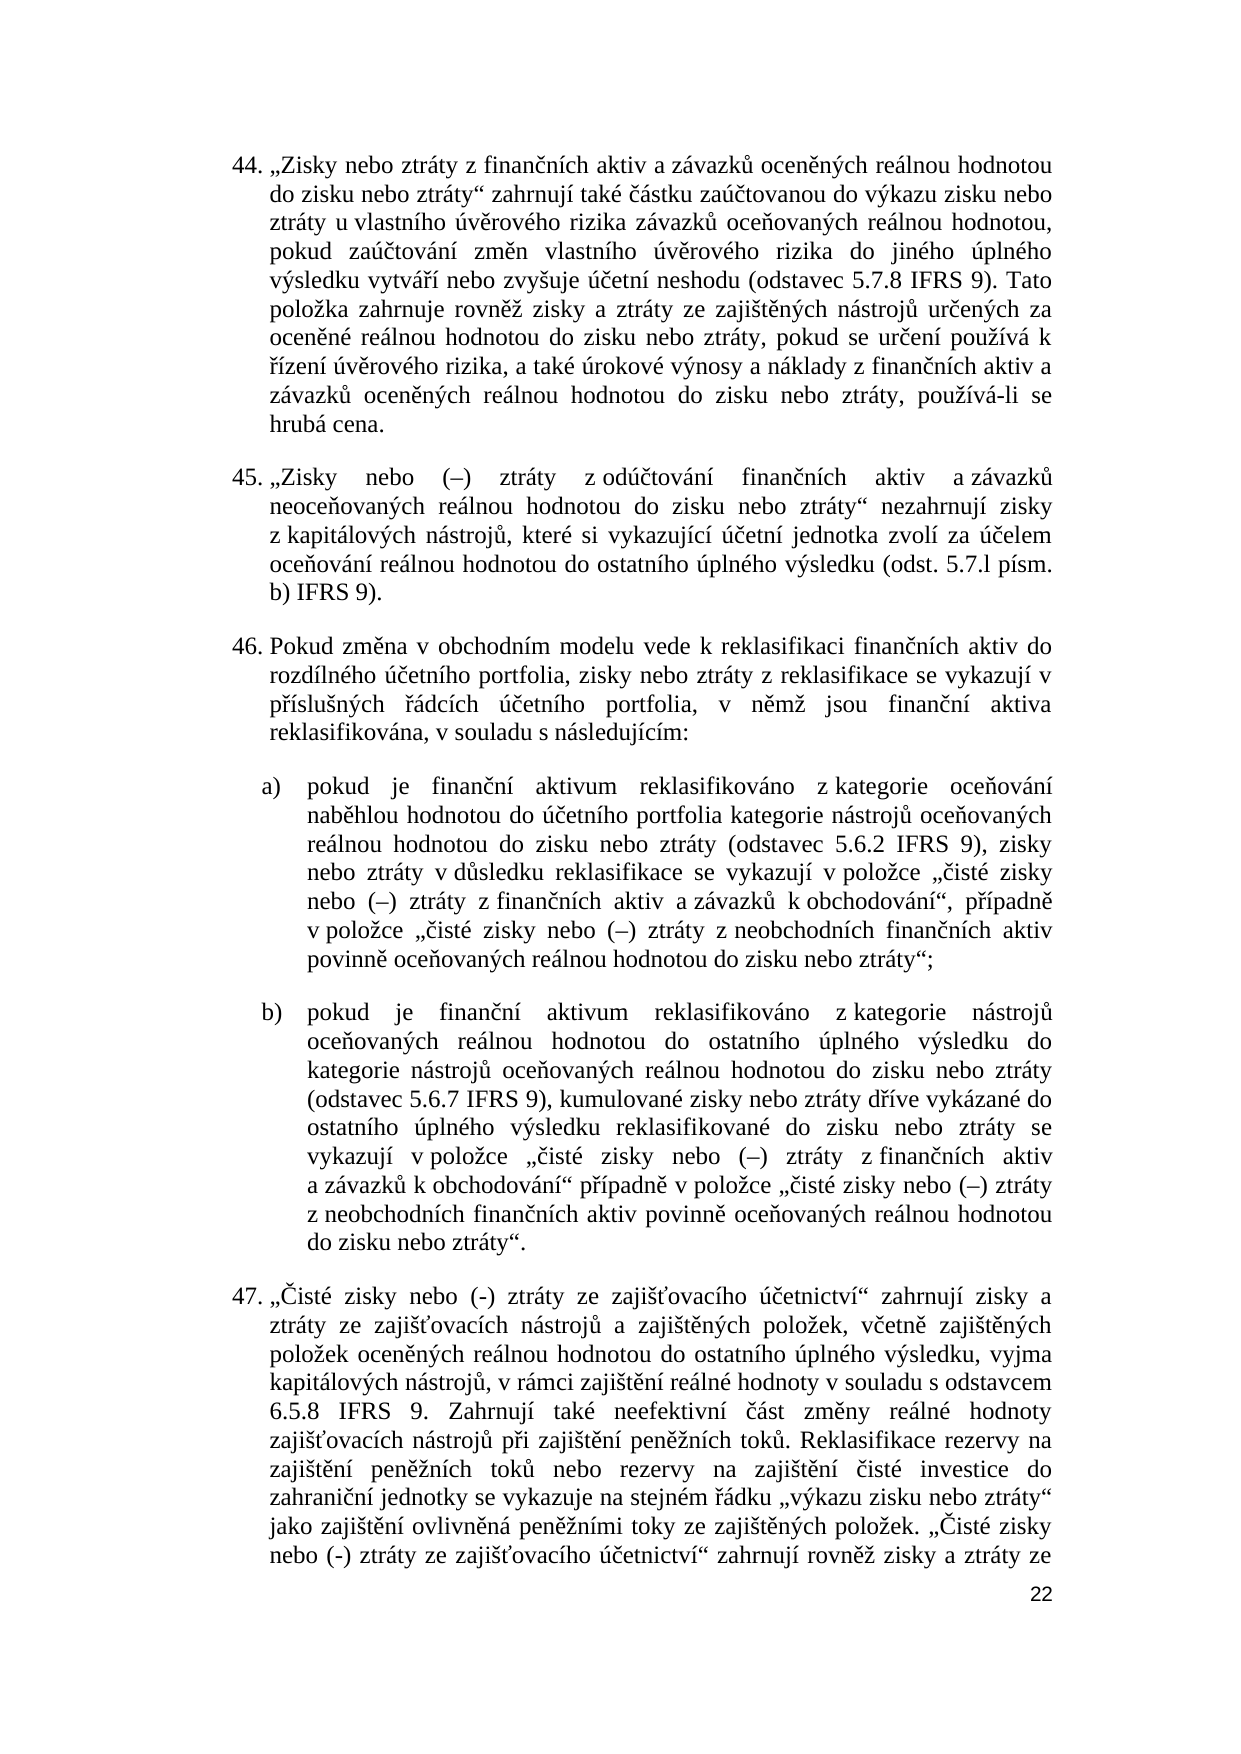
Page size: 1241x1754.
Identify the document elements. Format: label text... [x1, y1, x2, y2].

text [232, 1281, 1053, 1569]
text „Zisky nebo ztráty z finančních aktiv a závazků oceněných reálnou hodnotou do zisku nebo ztráty“ zahrnují také částku zaúčtovanou do výkazu zisku nebo ztráty u vlastního úvěrového rizika závazků oceňovaných reálnou hodnotou, pokud zaúčtování změn vlastního úvěrového rizika do jiného úplného výsledku vytváří nebo zvyšuje účetní neshodu (odstavec 5.7.8 IFRS 9). Tato položka zahrnuje rovněž zisky a ztráty ze zajištěných nástrojů určených za oceněné reálnou hodnotou do zisku nebo ztráty, pokud se určení používá k řízení úvěrového rizika, a také úrokové výnosy a náklady z finančních aktiv a závazků oceněných reálnou hodnotou do zisku nebo ztráty, používá-li se hrubá cena. [232, 150, 1053, 437]
list pokud je finanční aktivum reklasifikováno z kategorie nástrojů oceňovaných reálnou hodnotou do ostatního úplného výsledku do kategorie nástrojů oceňovaných reálnou hodnotou do zisku nebo ztráty (odstavec 5.6.7 IFRS 9), kumulované zisky nebo ztráty dříve vykázané do ostatního úplného výsledku reklasifikované do zisku nebo ztráty se vykazují v položce „čisté zisky nebo (–) ztráty z finančních aktiv a závazků k obchodování“ případně v položce „čisté zisky nebo (–) ztráty z neobchodních finančních aktiv povinně oceňovaných reálnou hodnotou do zisku nebo ztráty“. [261, 997, 1053, 1256]
text Pokud změna v obchodním modelu vede k reklasifikaci finančních aktiv do rozdílného účetního portfolia, zisky nebo ztráty z reklasifikace se vykazují v příslušných řádcích účetního portfolia, v němž jsou finanční aktiva reklasifikována, v souladu s následujícím: [232, 631, 1053, 746]
list pokud je finanční aktivum reklasifikováno z kategorie oceňování naběhlou hodnotou do účetního portfolia kategorie nástrojů oceňovaných reálnou hodnotou do zisku nebo ztráty (odstavec 5.6.2 IFRS 9), zisky nebo ztráty v důsledku reklasifikace se vykazují v položce „čisté zisky nebo (–) ztráty z finančních aktiv a závazků k obchodování“, případně v položce „čisté zisky nebo (–) ztráty z neobchodních finančních aktiv povinně oceňovaných reálnou hodnotou do zisku nebo ztráty“; [261, 771, 1053, 972]
text „Zisky nebo (–) ztráty z odúčtování finančních aktiv a závazků neoceňovaných reálnou hodnotou do zisku nebo ztráty“ nezahrnují zisky z kapitálových nástrojů, které si vykazující účetní jednotka zvolí za účelem oceňování reálnou hodnotou do ostatního úplného výsledku (odst. 5.7.l písm. b) IFRS 9). [232, 462, 1053, 606]
